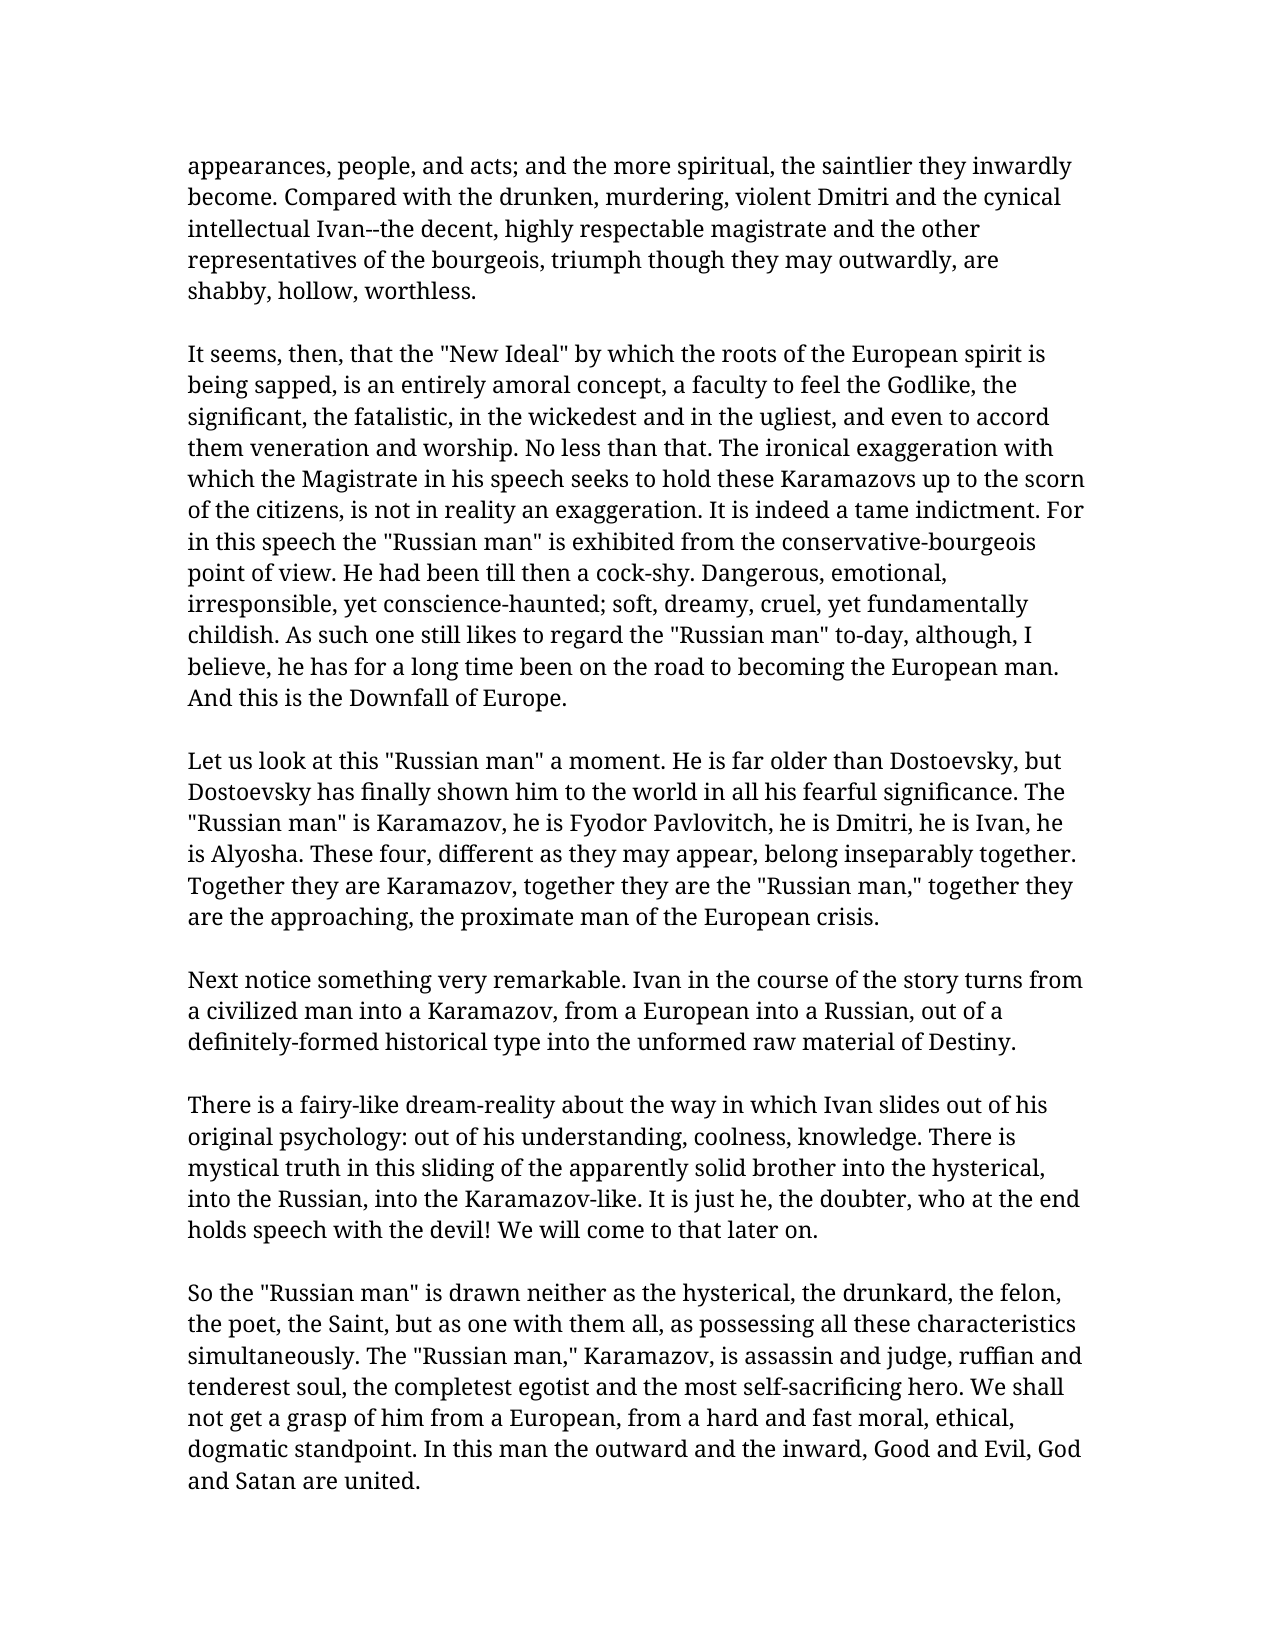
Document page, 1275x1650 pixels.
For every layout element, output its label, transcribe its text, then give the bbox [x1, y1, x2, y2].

text Next notice something very remarkable. Ivan in the course of the story turns from a civilized man into a Karamazov, from a European into a Russian, out of a definitely-formed historical type into the unformed raw material of Destiny. [187, 964, 1087, 1057]
text So the "Russian man" is drawn neither as the hysterical, the drunkard, the felon, the poet, the Saint, but as one with them all, as possessing all these characteristics simultaneously. The "Russian man," Karamazov, is assassin and judge, ruffian and tenderest soul, the completest egotist and the most self-sacrificing hero. We shall not get a grasp of him from a European, from a hard and fast moral, ethical, dogmatic standpoint. In this man the outward and the inward, Good and Evil, God and Satan are united. [187, 1277, 1087, 1496]
text It seems, then, that the "New Ideal" by which the roots of the European spirit is being sapped, is an entirely amoral concept, a faculty to feel the Godlike, the significant, the fatalistic, in the wickedest and in the ugliest, and even to accord them veneration and worship. No less than that. The ironical exaggeration with which the Magistrate in his speech seeks to hold these Karamazovs up to the scorn of the citizens, is not in reality an exaggeration. It is indeed a tame indictment. For in this speech the "Russian man" is exhibited from the conservative-bourgeois point of view. He had been till then a cock-shy. Dangerous, emotional, irresponsible, yet conscience-haunted; soft, dreamy, cruel, yet fundamentally childish. As such one still likes to regard the "Russian man" to-day, although, I believe, he has for a long time been on the road to becoming the European man. And this is the Downfall of Europe. [187, 338, 1087, 713]
text Let us look at this "Russian man" a moment. He is far older than Dostoevsky, but Dostoevsky has finally shown him to the world in all his fearful significance. The "Russian man" is Karamazov, he is Fyodor Pavlovitch, he is Dmitri, he is Ivan, he is Alyosha. These four, different as they may appear, belong inseparably together. Together they are Karamazov, together they are the "Russian man," together they are the approaching, the proximate man of the European crisis. [187, 744, 1087, 932]
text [187, 150, 1087, 306]
text There is a fairy-like dream-reality about the way in which Ivan slides out of his original psychology: out of his understanding, coolness, knowledge. There is mystical truth in this sliding of the apparently solid brother into the hysterical, into the Russian, into the Karamazov-like. It is just he, the doubter, who at the end holds speech with the devil! We will come to that later on. [187, 1089, 1087, 1245]
